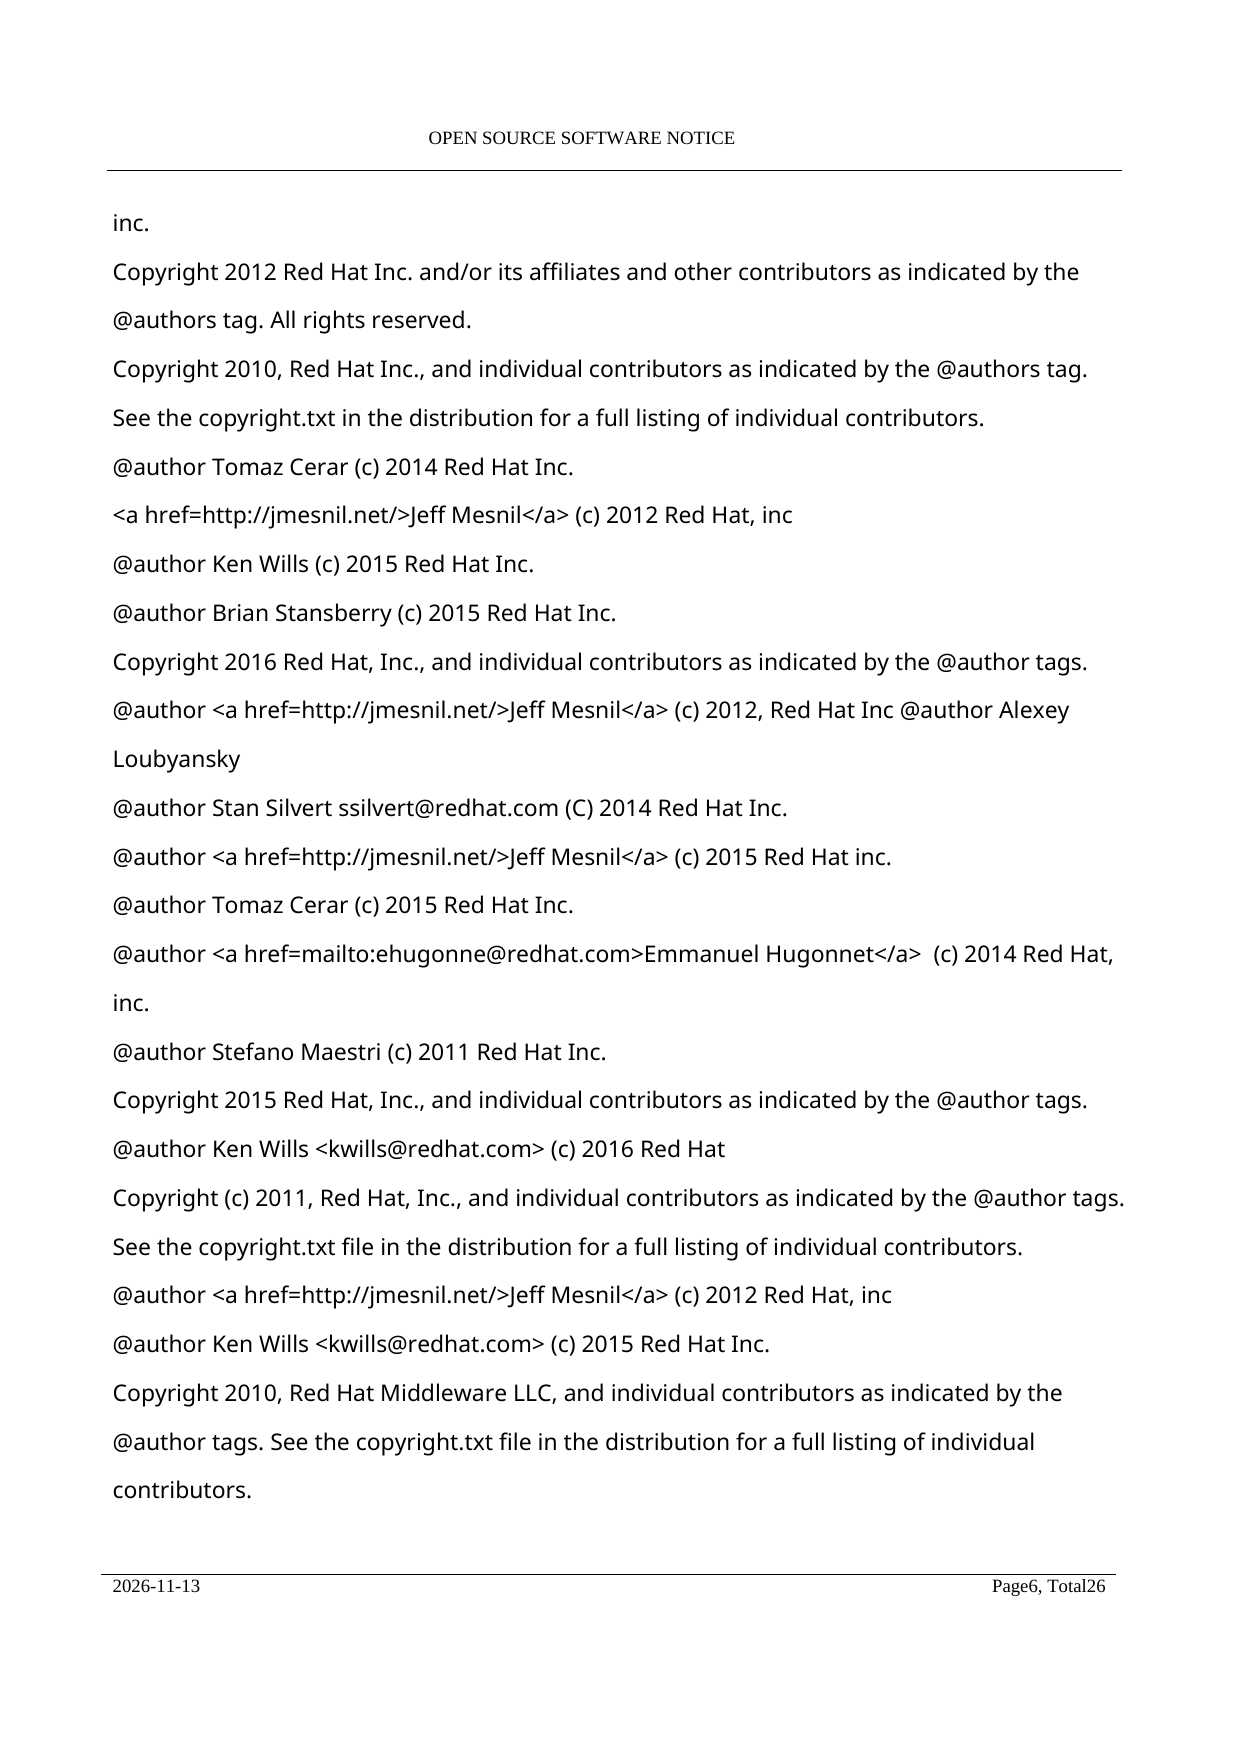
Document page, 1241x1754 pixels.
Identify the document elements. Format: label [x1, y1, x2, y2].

text [112, 206, 1128, 1555]
